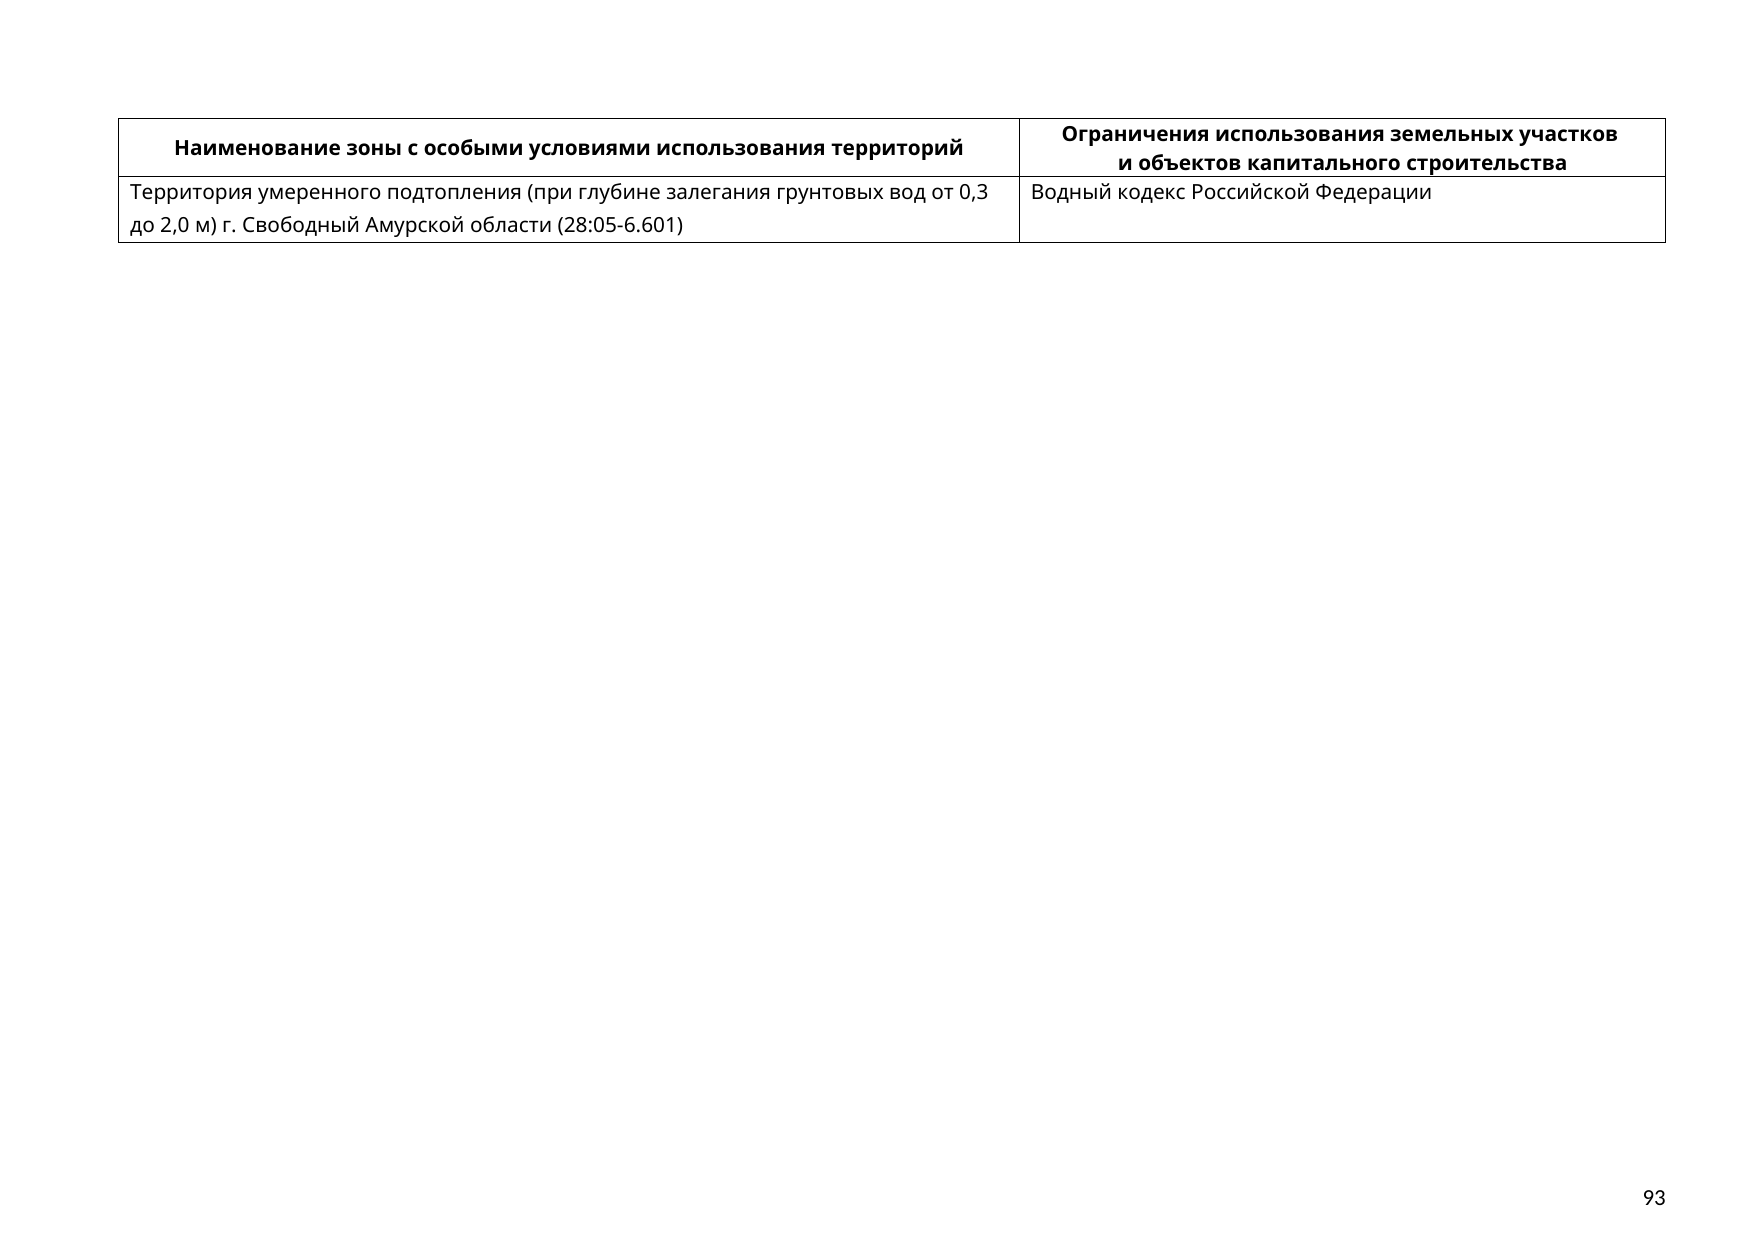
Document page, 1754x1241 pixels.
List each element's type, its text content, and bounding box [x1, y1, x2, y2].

table_cell Водный кодекс Российской Федерации [1020, 177, 1665, 242]
table_header Наименование зоны с особыми условиями использования территорий [119, 119, 1019, 176]
table_cell Территория умеренного подтопления (при глубине залегания грунтовых вод от 0,3 до 2,0 м) г. Свободный Амурской области (28:05-6.601) [119, 177, 1019, 242]
table_header Ограничения использования земельных участков и объектов капитального строительства [1020, 119, 1665, 176]
